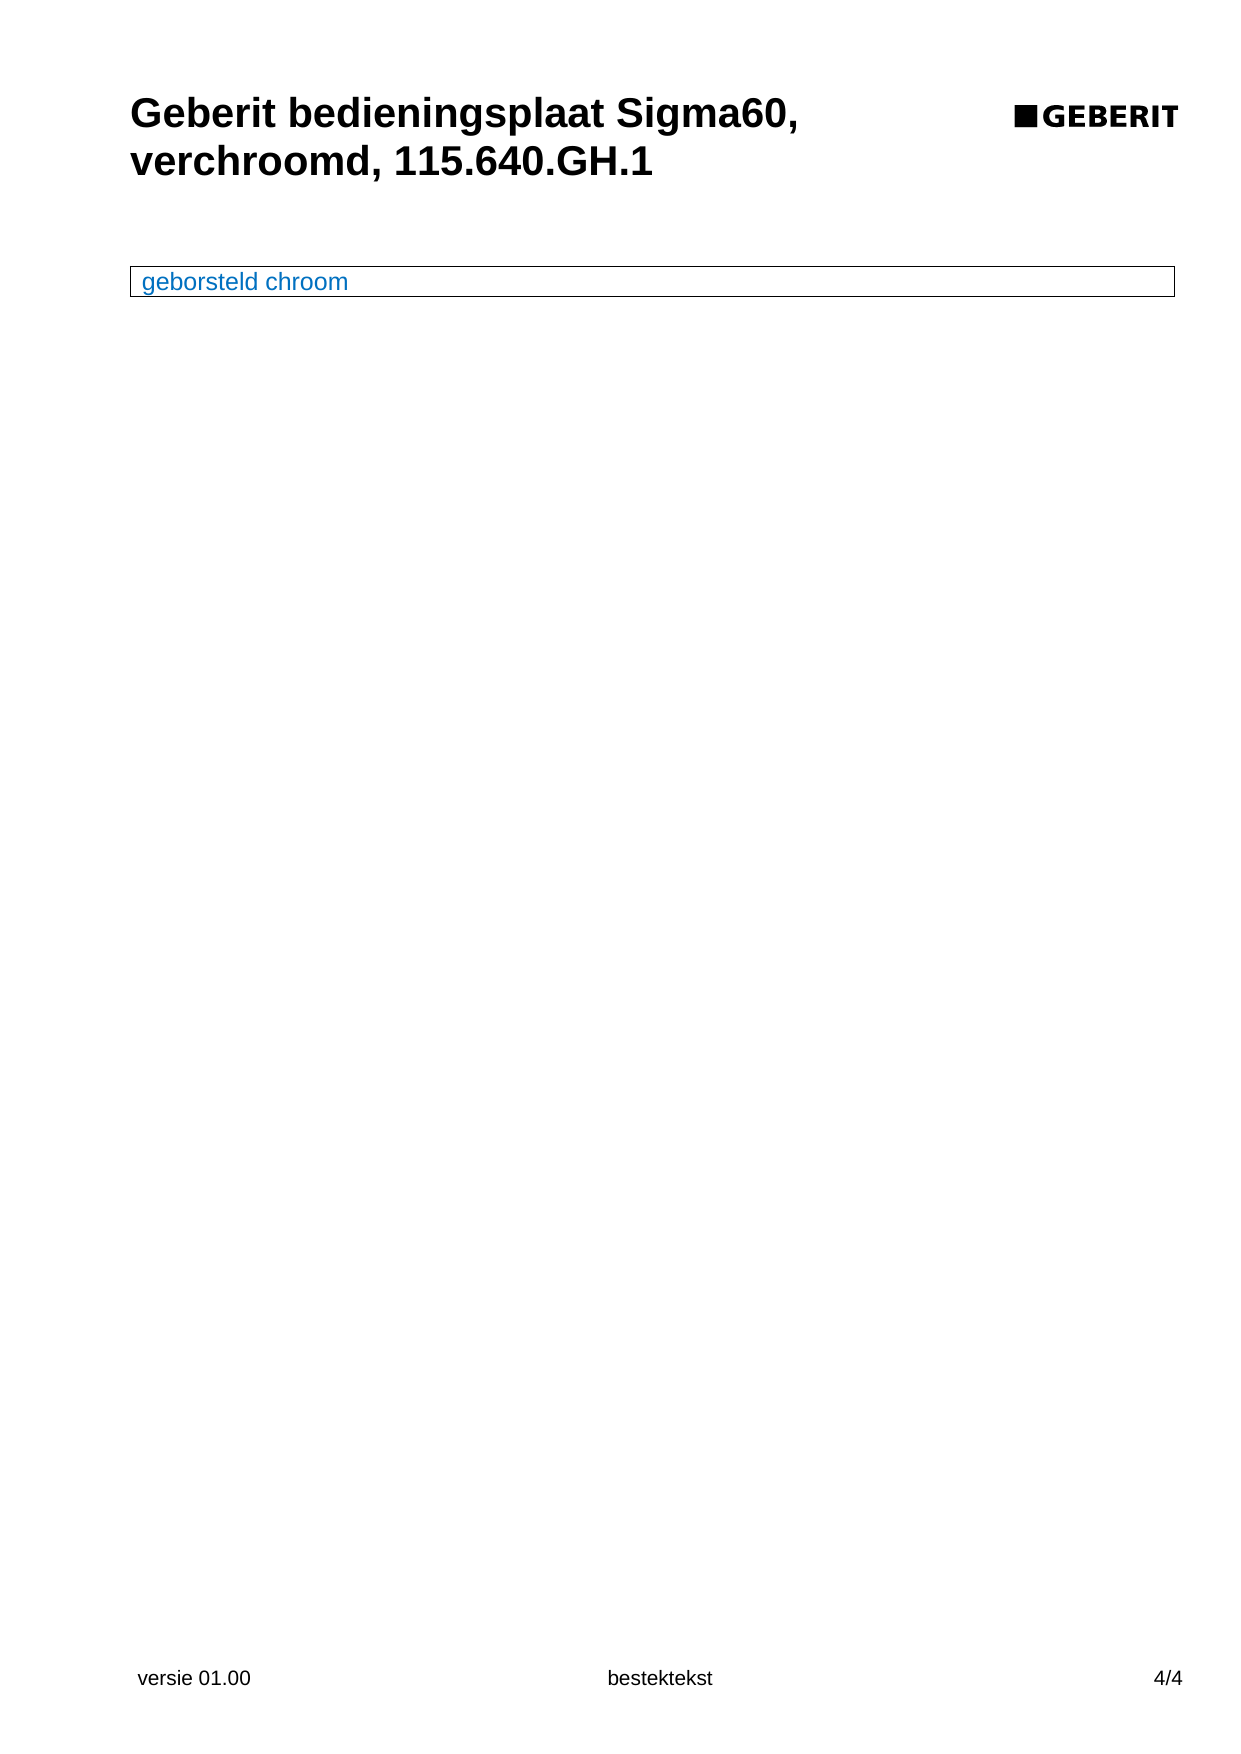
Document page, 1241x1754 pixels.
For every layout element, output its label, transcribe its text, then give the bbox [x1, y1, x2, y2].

picture [1014, 104, 1179, 128]
table_cell geborsteld chroom [131, 267, 1174, 296]
